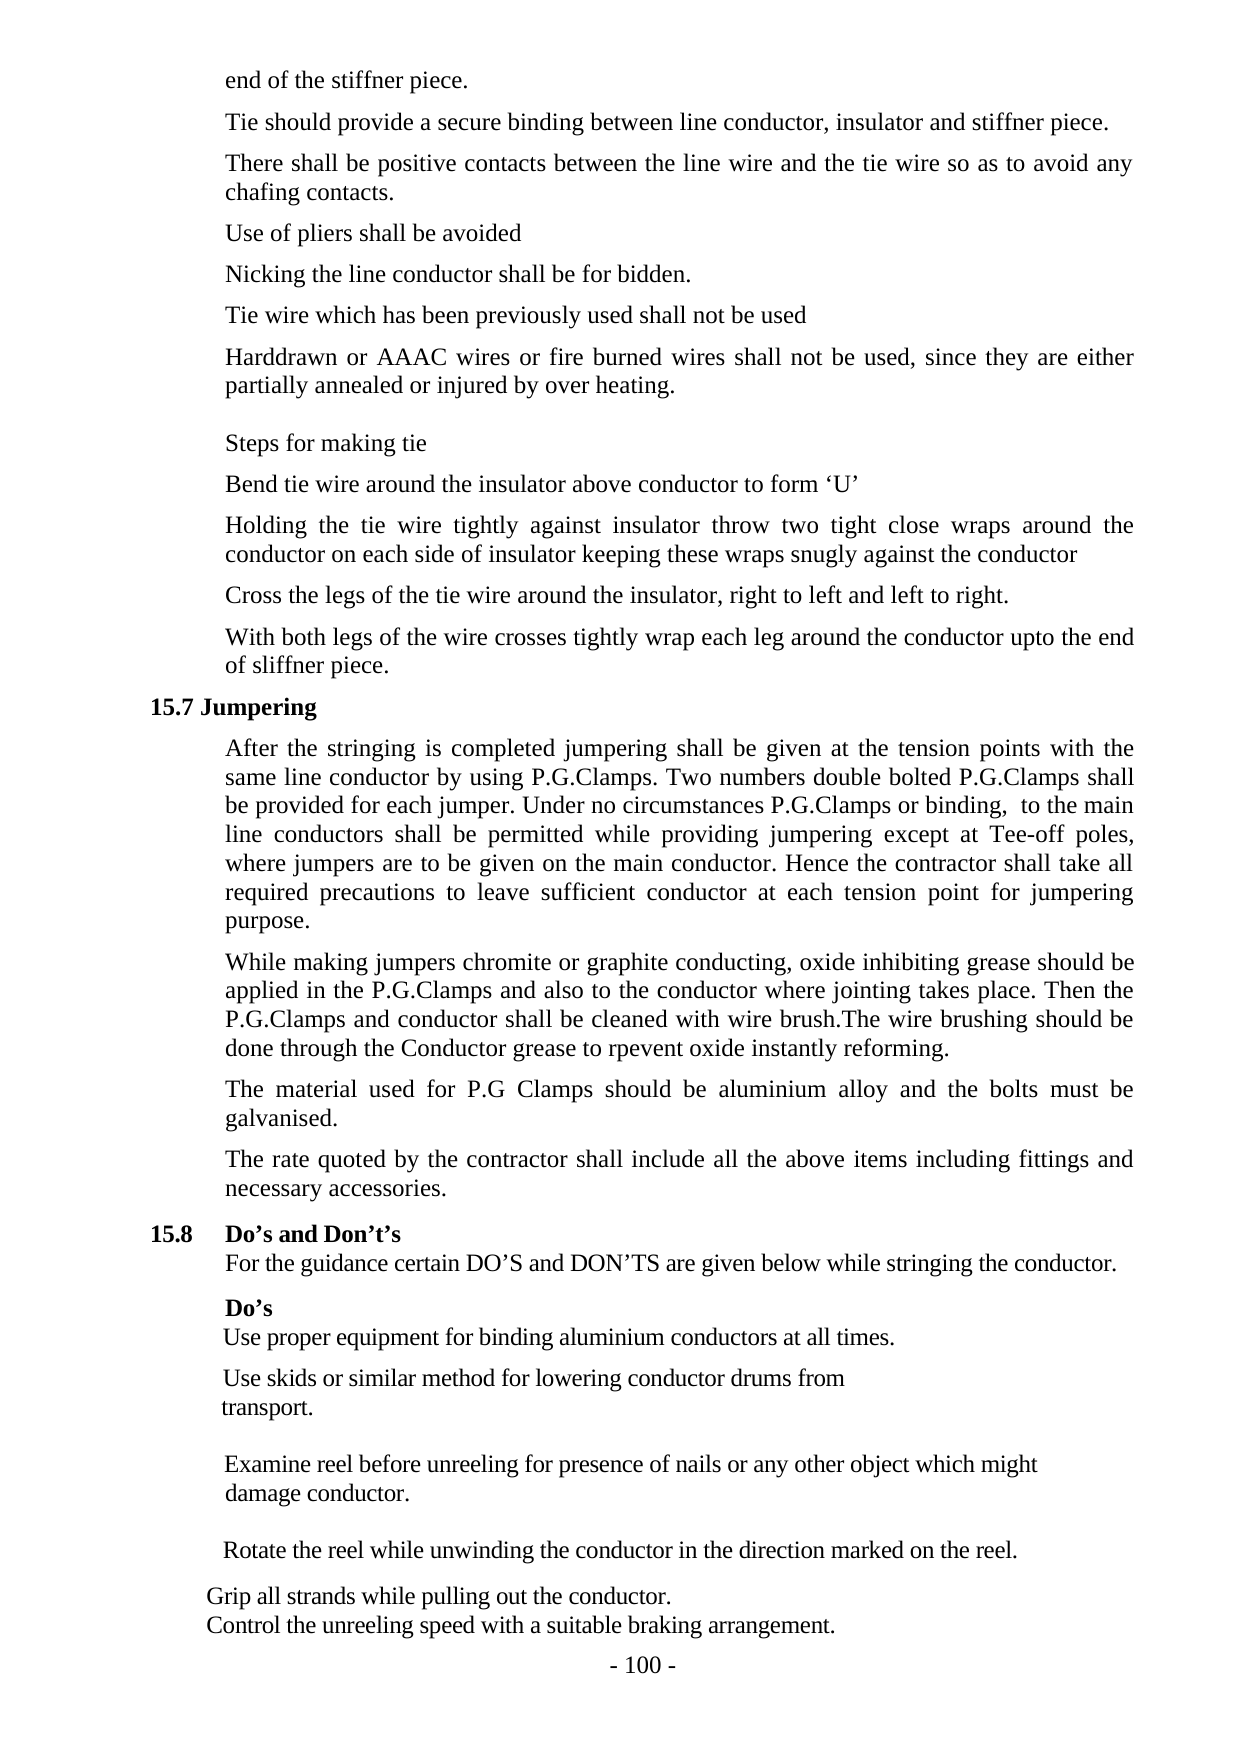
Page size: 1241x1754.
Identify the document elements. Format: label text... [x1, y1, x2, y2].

text There shall be positive contacts between the line wire and the tie wire so as to avoid any chafing contacts. [225, 148, 1135, 206]
text 15.7 Jumpering [150, 692, 1135, 721]
text Use skids or similar method for lowering conductor drums from [150, 1363, 1135, 1392]
text Cross the legs of the tie wire around the insulator, right to left and left to right. [150, 581, 1135, 609]
text transport. [150, 1392, 1135, 1420]
text After the stringing is completed jumpering shall be given at the tension points with the same line conductor by using P.G.Clamps. Two numbers double bolted P.G.Clamps shall be provided for each jumper. Under no circumstances P.G.Clamps or binding, to the main line conductors shall be permitted while providing jumpering except at Tee-off poles, where jumpers are to be given on the main conductor. Hence the contractor shall take all required precautions to leave sufficient conductor at each tension point for jumpering purpose. [225, 733, 1135, 934]
text Holding the tie wire tightly against insulator throw two tight close wraps around the conductor on each side of insulator keeping these wraps snugly against the conductor [225, 511, 1135, 568]
text For the guidance certain DO’S and DON’TS are given below while stringing the conductor. [225, 1248, 1135, 1277]
text Use of pliers shall be avoided [225, 218, 1135, 247]
text Rotate the reel while unwinding the conductor in the direction marked on the reel. [205, 1535, 1135, 1564]
text Harddrawn or AAAC wires or fire burned wires shall not be used, since they are either partially annealed or injured by over heating. [225, 342, 1135, 399]
text Tie should provide a secure binding between line conductor, insulator and stiffner piece. [225, 107, 1135, 136]
text While making jumpers chromite or graphite conducting, oxide inhibiting grease should be applied in the P.G.Clamps and also to the conductor where jointing takes place. Then the P.G.Clamps and conductor shall be cleaned with wire brush.The wire brushing should be done through the Conductor grease to rpevent oxide instantly reforming. [225, 947, 1135, 1062]
text Grip all strands while pulling out the conductor. [206, 1581, 1135, 1610]
text Nicking the line conductor shall be for bidden. [225, 259, 1135, 288]
text The rate quoted by the contractor shall include all the above items including fittings and necessary accessories. [225, 1144, 1135, 1202]
text Use proper equipment for binding aluminium conductors at all times. [150, 1322, 1135, 1351]
text Bend tie wire around the insulator above conductor to form ‘U’ [150, 469, 1135, 498]
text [225, 66, 1135, 94]
text The material used for P.G Clamps should be aluminium alloy and the bolts must be galvanised. [225, 1074, 1135, 1132]
text Tie wire which has been previously used shall not be used [225, 301, 1135, 329]
text 15.8 Do’s and Don’t’s [150, 1219, 1135, 1248]
text Control the unreeling speed with a suitable braking arrangement. [206, 1610, 1135, 1638]
text Examine reel before unreeling for presence of nails or any other object which might damage conductor. [206, 1449, 1135, 1507]
text With both legs of the wire crosses tightly wrap each leg around the conductor upto the end of sliffner piece. [225, 622, 1135, 679]
subtitle Steps for making tie [150, 428, 1135, 457]
text Do’s [187, 1293, 1135, 1322]
